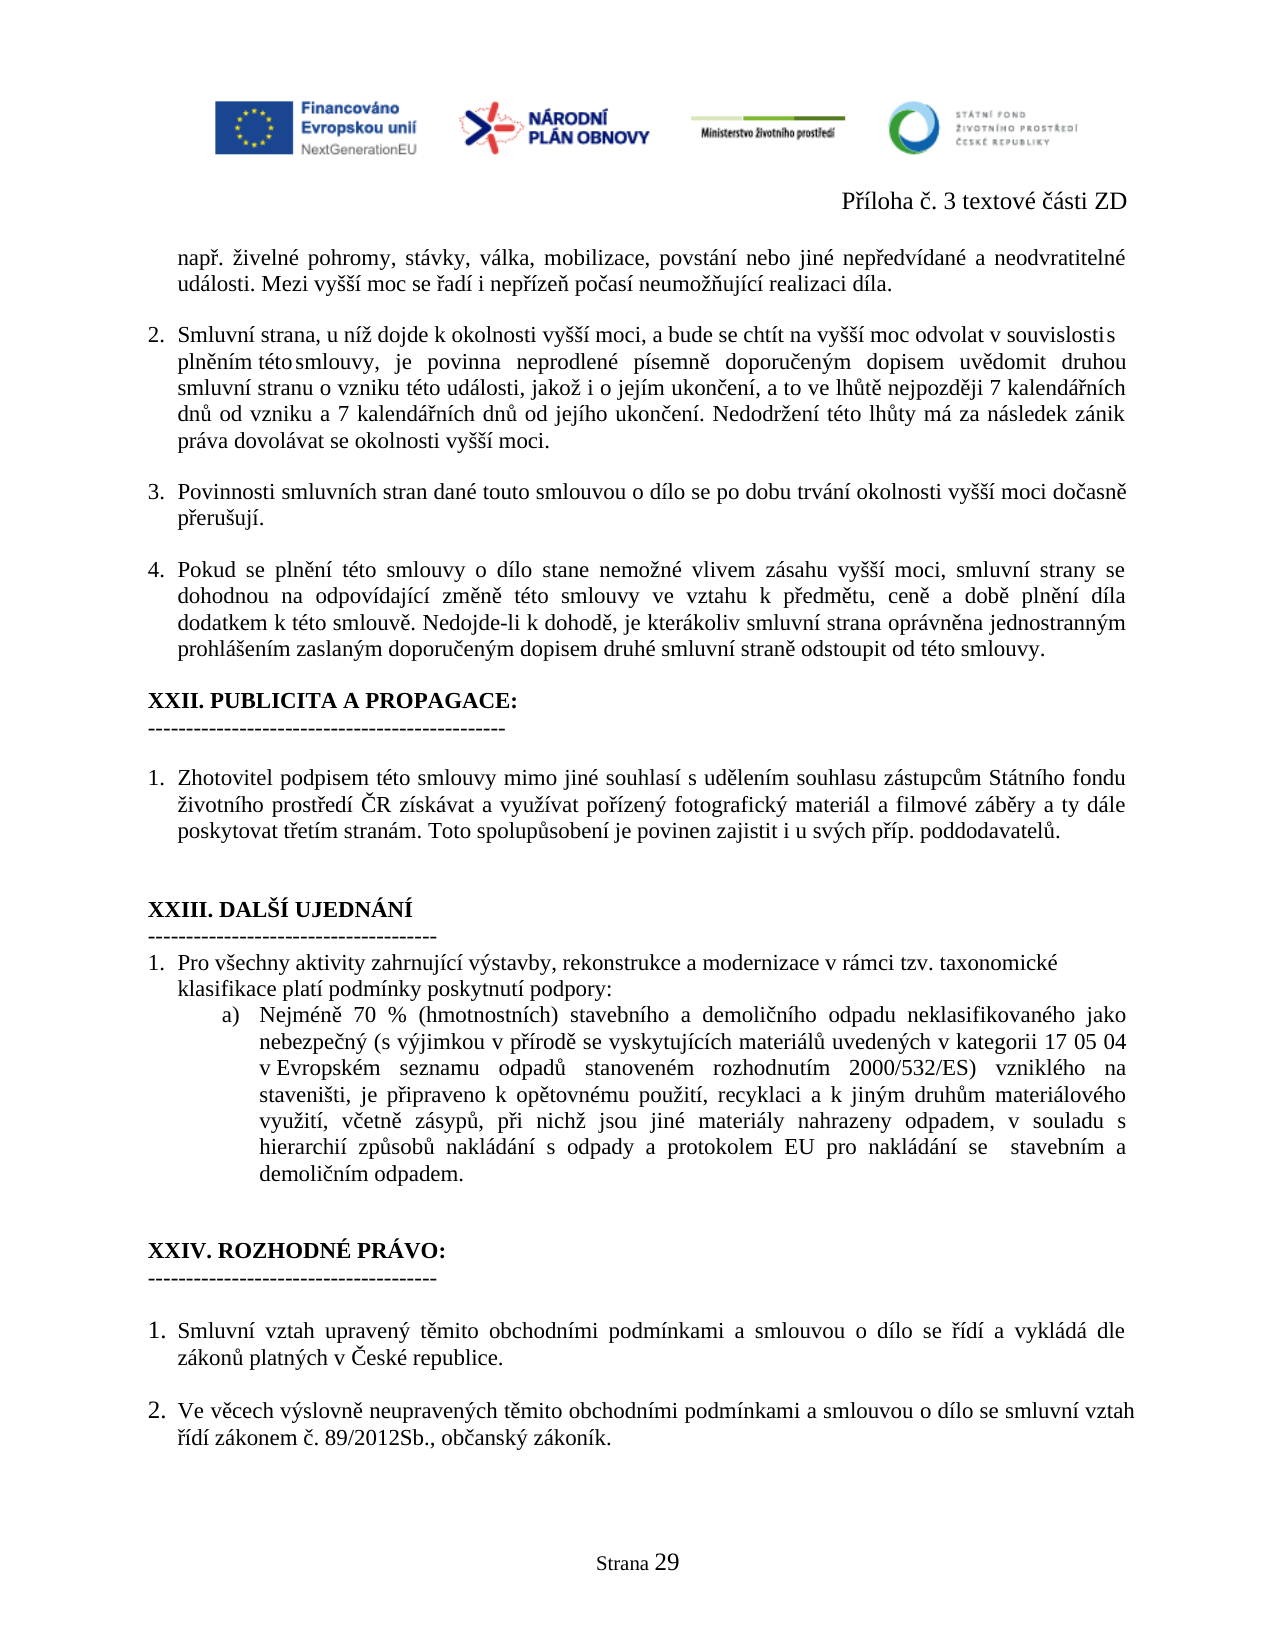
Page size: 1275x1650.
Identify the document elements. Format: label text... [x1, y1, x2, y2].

list Pokud se plnění této smlouvy o dílo stane nemožné vlivem zásahu vyšší moci, smluvní strany se dohodnou na odpovídající změně této smlouvy ve vztahu k předmětu, ceně a době plnění díla dodatkem k této smlouvě. Nedojde-li k dohodě, je kterákoliv smluvní strana oprávněna jednostranným prohlášením zaslaným doporučeným dopisem druhé smluvní straně odstoupit od této smlouvy. [148, 556, 1127, 661]
text ----------------------------------------------- [148, 714, 1127, 740]
list Nejméně 70 % (hmotnostních) stavebního a demoličního odpadu neklasifikovaného jako nebezpečný (s výjimkou v přírodě se vyskytujících materiálů uvedených v kategorii 17 05 04 v Evropském seznamu odpadů stanoveném rozhodnutím 2000/532/ES) vzniklého na staveništi, je připraveno k opětovnému použití, recyklaci a k jiným druhům materiálového využití, včetně zásypů, při nichž jsou jiné materiály nahrazeny odpadem, v souladu s hierarchií způsobů nakládání s odpady a protokolem EU pro nakládání se stavebním a demoličním odpadem. [222, 1002, 1127, 1186]
picture [182, 73, 1128, 187]
text -------------------------------------- [148, 1264, 1127, 1290]
text -------------------------------------- [148, 922, 1127, 949]
list Smluvní strana, u níž dojde k okolnosti vyšší moci, a bude se chtít na vyšší moc odvolat v souvislosti s plněním této smlouvy, je povinna neprodlené písemně doporučeným dopisem uvědomit druhou smluvní stranu o vzniku této události, jakož i o jejím ukončení, a to ve lhůtě nejpozději 7 kalendářních dnů od vzniku a 7 kalendářních dnů od jejího ukončení. Nedodržení této lhůty má za následek zánik práva dovolávat se okolnosti vyšší moci. [148, 321, 1127, 453]
subtitle XXIV. ROZHODNÉ PRÁVO: [148, 1237, 1127, 1264]
list Pro všechny aktivity zahrnující výstavby, rekonstrukce a modernizace v rámci tzv. taxonomické klasifikace platí podmínky poskytnutí podpory: [148, 949, 1127, 1002]
list Povinnosti smluvních stran dané touto smlouvou o dílo se po dobu trvání okolnosti vyšší moci dočasně přerušují. [148, 478, 1127, 531]
subtitle XXIII. DALŠÍ UJEDNÁNÍ [148, 896, 1127, 922]
subtitle Smluvní vztah upravený těmito obchodními podmínkami a smlouvou o dílo se řídí a vykládá dle zákonů platných v České republice. [148, 1315, 1127, 1370]
subtitle XXII. PUBLICITA A PROPAGACE: [148, 688, 1127, 714]
list Zhotovitel podpisem této smlouvy mimo jiné souhlasí s udělením souhlasu zástupcům Státního fondu životního prostředí ČR získávat a využívat pořízený fotografický materiál a filmové záběry a ty dále poskytovat třetím stranám. Toto spolupůsobení je povinen zajistit i u svých příp. poddodavatelů. [148, 764, 1127, 843]
list Ve věcech výslovně neupravených těmito obchodními podmínkami a smlouvou o dílo se smluvní vztah řídí zákonem č. 89/2012Sb., občanský zákoník. [148, 1395, 1137, 1450]
